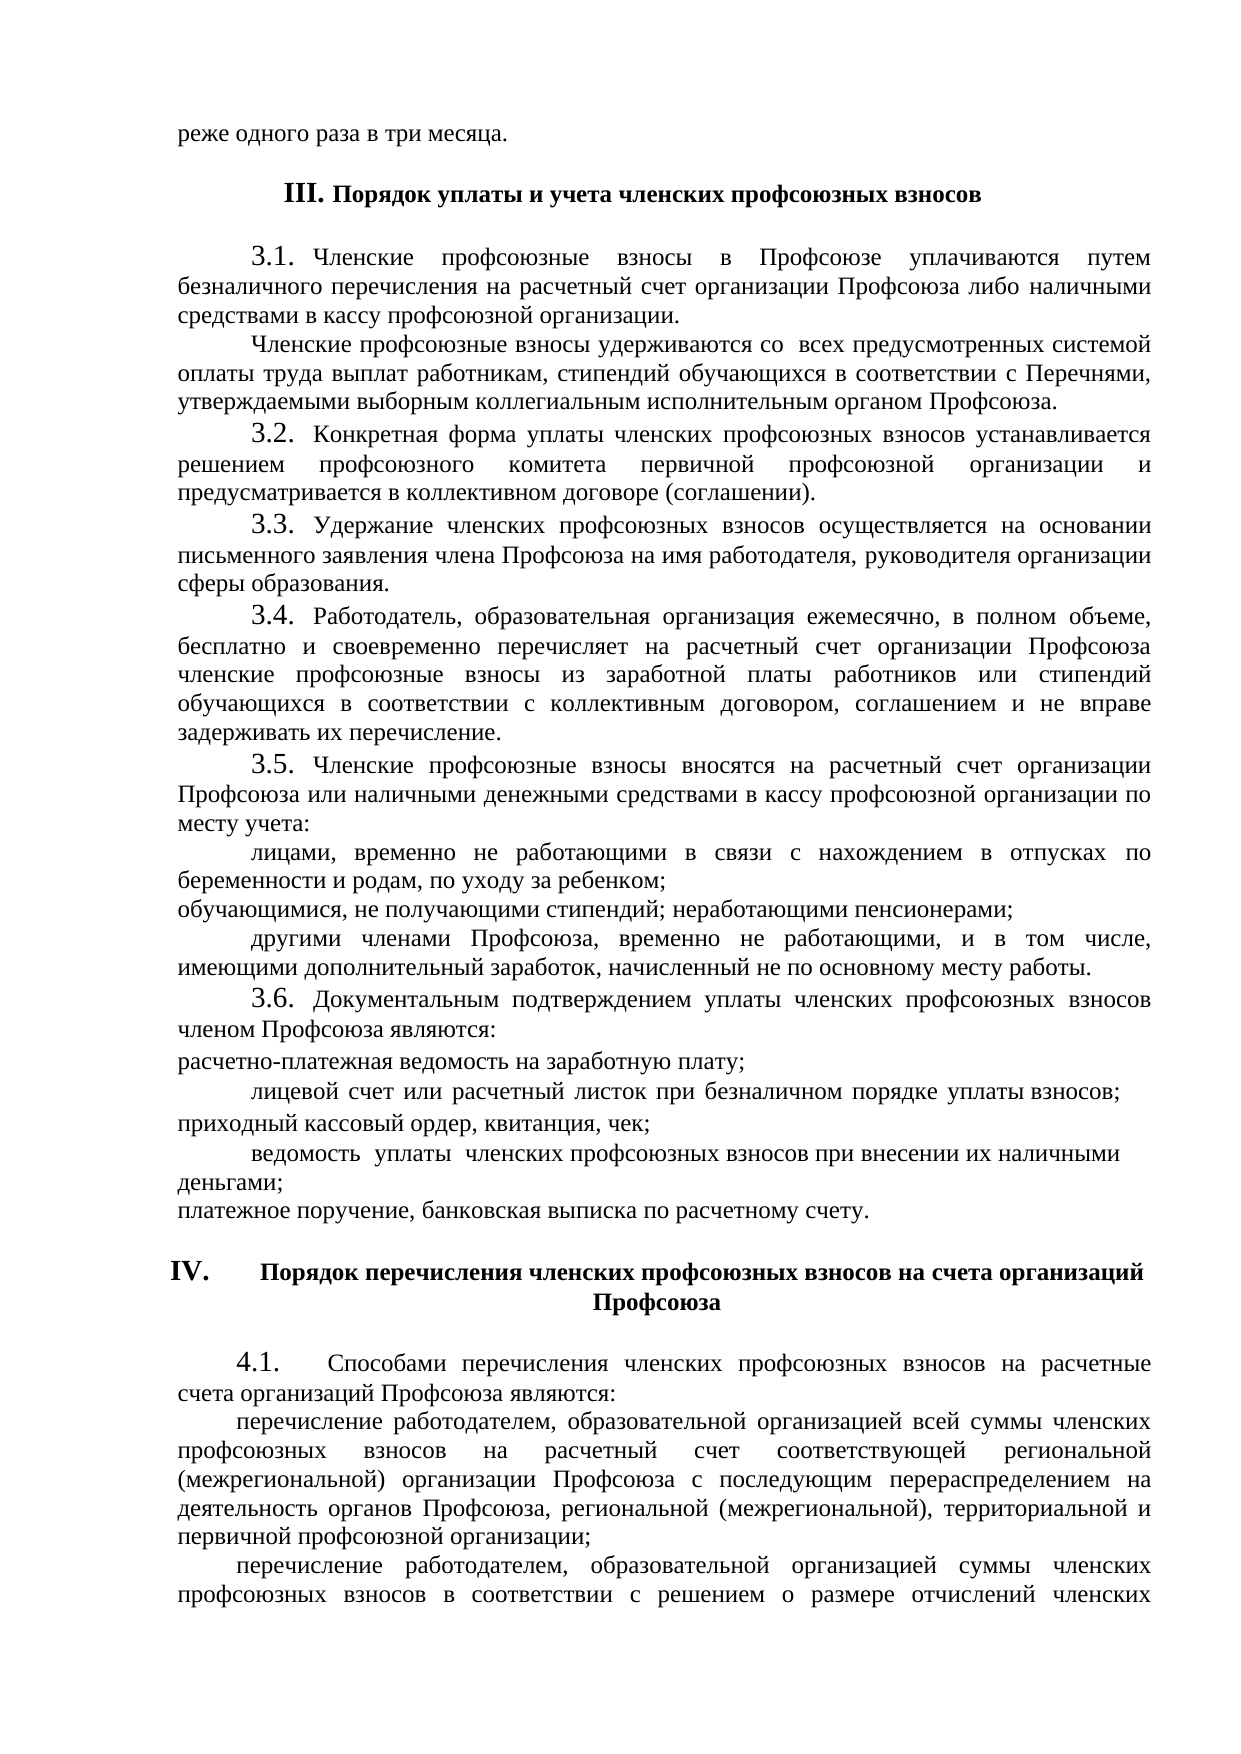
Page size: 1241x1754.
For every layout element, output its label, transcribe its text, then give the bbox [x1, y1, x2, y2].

list Документальным подтверждением уплаты членских профсоюзных взносов членом Профсоюза являются: [177, 981, 1151, 1043]
list Членские профсоюзные взносы вносятся на расчетный счет организации Профсоюза или наличными денежными средствами в кассу профсоюзной организации по месту учета: [177, 746, 1151, 837]
list Членские профсоюзные взносы в Профсоюзе уплачиваются путем безналичного перечисления на расчетный счет организации Профсоюза либо наличными средствами в кассу профсоюзной организации. [177, 238, 1151, 329]
text Членские профсоюзные взносы удерживаются со всех предусмотренных системой оплаты труда выплат работникам, стипендий обучающихся в соответствии с Перечнями, утверждаемыми выборным коллегиальным исполнительным органом Профсоюза. [177, 329, 1151, 415]
text платежное поручение, банковская выписка по расчетному счету. [177, 1196, 1151, 1224]
text перечисление работодателем, образовательной организацией всей суммы членских профсоюзных взносов на расчетный счет соответствующей региональной (межрегиональной) организации Профсоюза с последующим перераспределением на деятельность органов Профсоюза, региональной (межрегиональной), территориальной и первичной профсоюзной организации; [177, 1406, 1151, 1550]
list Способами перечисления членских профсоюзных взносов на расчетные счета организаций Профсоюза являются: [177, 1344, 1151, 1406]
subtitle Порядок уплаты и учета членских профсоюзных взносов [113, 176, 1151, 209]
text другими членами Профсоюза, временно не работающими, и в том числе, имеющими дополнительный заработок, начисленный не по основному месту работы. [177, 923, 1151, 981]
text расчетно-платежная ведомость на заработную плату; [177, 1043, 1151, 1076]
list Удержание членских профсоюзных взносов осуществляется на основании письменного заявления члена Профсоюза на имя работодателя, руководителя организации сферы образования. [177, 506, 1151, 597]
list Конкретная форма уплаты членских профсоюзных взносов устанавливается решением профсоюзного комитета первичной профсоюзной организации и предусматривается в коллективном договоре (соглашении). [177, 415, 1151, 506]
subtitle Порядок перечисления членских профсоюзных взносов на счета организаций Профсоюза [162, 1253, 1151, 1315]
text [177, 1550, 1151, 1608]
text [177, 118, 1151, 147]
text обучающимися, не получающими стипендий; неработающими пенсионерами; [177, 894, 1151, 923]
text ведомость уплаты членских профсоюзных взносов при внесении их наличными деньгами; [177, 1138, 1151, 1196]
list Работодатель, образовательная организация ежемесячно, в полном объеме, бесплатно и своевременно перечисляет на расчетный счет организации Профсоюза членские профсоюзные взносы из заработной платы работников или стипендий обучающихся в соответствии с коллективным договором, соглашением и не вправе задерживать их перечисление. [177, 597, 1151, 746]
text лицевой счет или расчетный листок при безналичном порядке уплаты взносов; [177, 1076, 1151, 1105]
text лицами, временно не работающими в связи с нахождением в отпусках по беременности и родам, по уходу за ребенком; [177, 837, 1151, 894]
text приходный кассовый ордер, квитанция, чек; [177, 1105, 1151, 1138]
